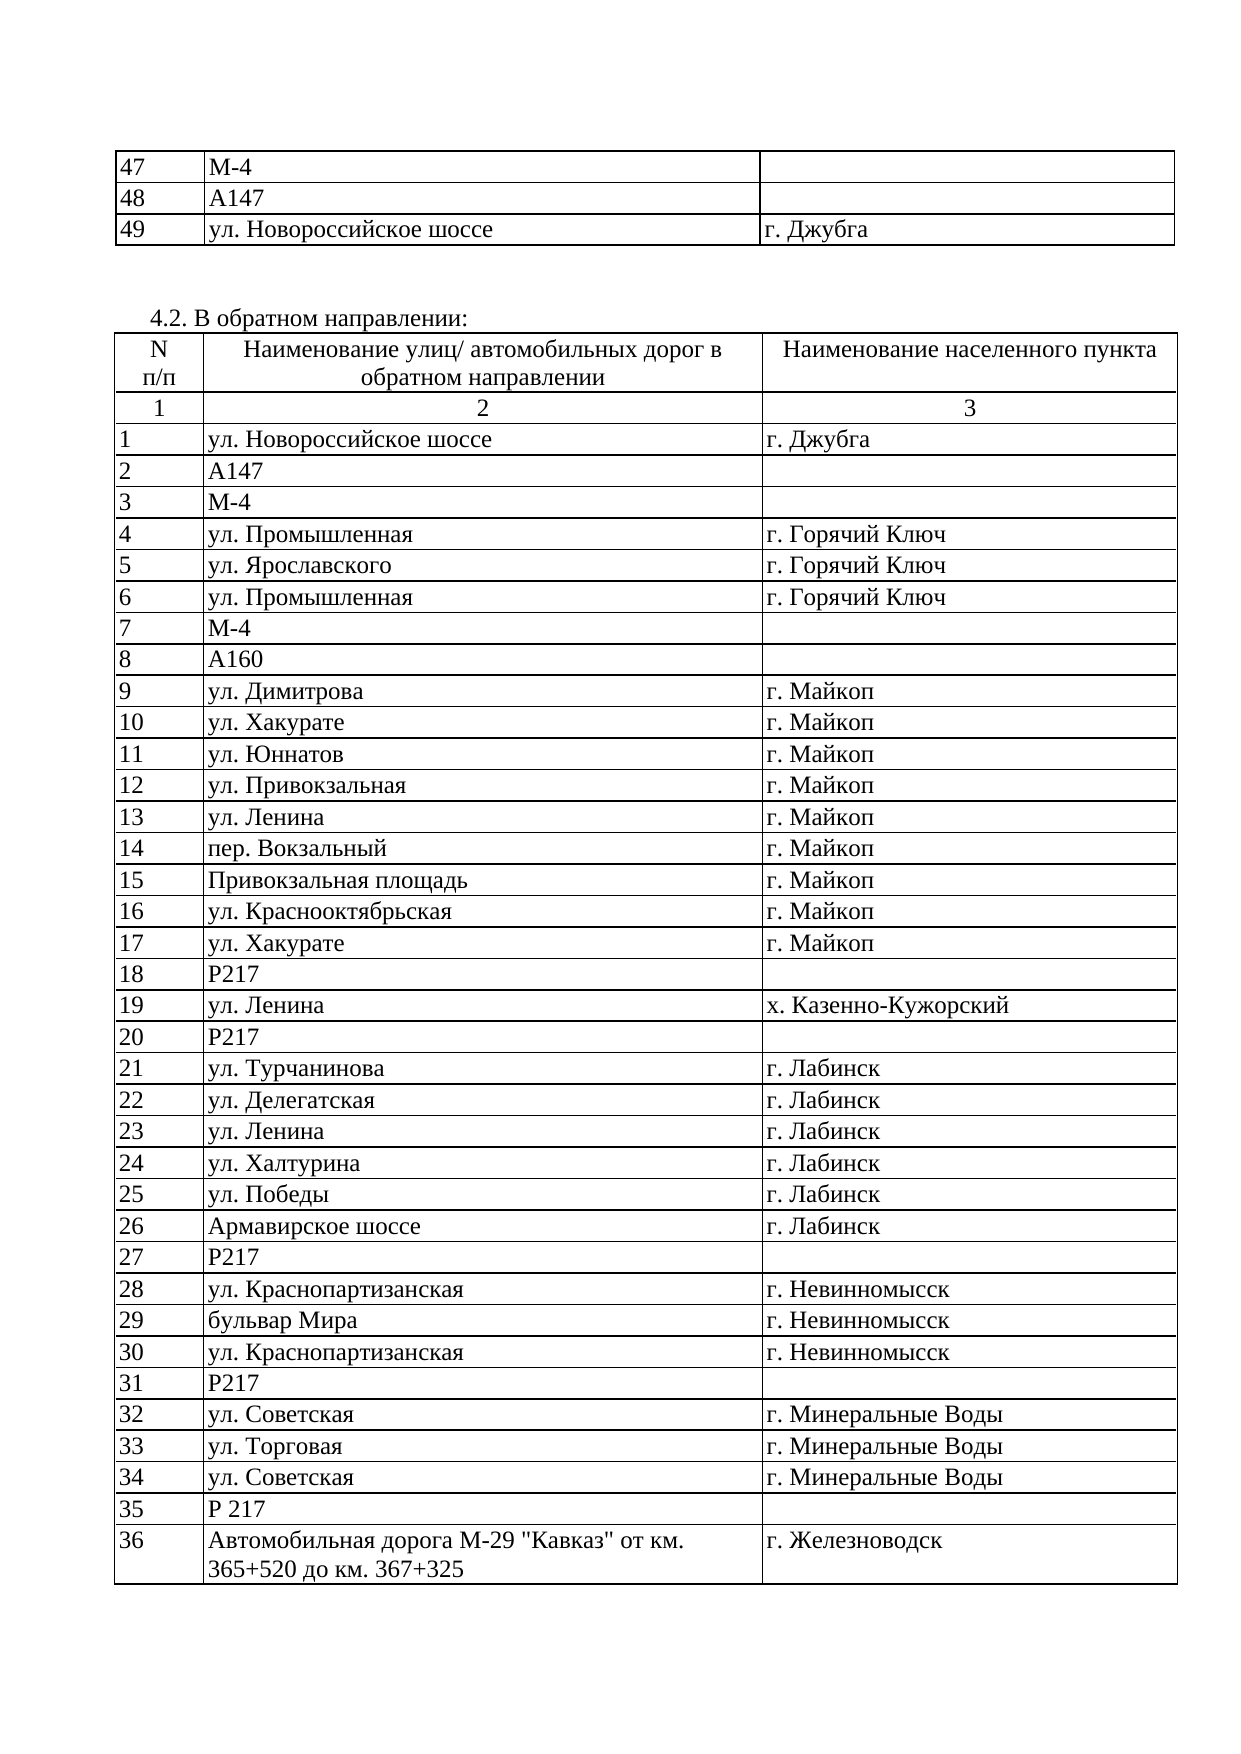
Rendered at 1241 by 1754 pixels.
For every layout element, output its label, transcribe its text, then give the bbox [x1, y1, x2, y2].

table_cell г. Лабинск [763, 1052, 1177, 1083]
table_cell [763, 1020, 1177, 1052]
table_cell [763, 1241, 1177, 1272]
table_cell 27 [115, 1242, 203, 1272]
table_cell [761, 183, 1174, 213]
table_cell А147 [205, 183, 759, 213]
table_cell ул. Привокзальная [204, 770, 762, 800]
text 4.2. В обратном направлении: [150, 303, 1090, 332]
table_cell Привокзальная площадь [204, 865, 762, 894]
table_cell х. Казенно-Кужорский [763, 989, 1177, 1020]
table_cell г. Лабинск [763, 1209, 1177, 1241]
table_cell 25 [115, 1179, 203, 1209]
table_cell 21 [115, 1053, 203, 1083]
table_cell 3 [115, 487, 203, 517]
table_cell 3 [763, 391, 1177, 423]
table_cell 34 [115, 1462, 203, 1492]
table_cell г. Джубга [761, 215, 1174, 244]
table_cell г. Майкоп [763, 926, 1177, 957]
table_cell 19 [115, 990, 203, 1020]
table_cell ул. Новороссийское шоссе [205, 215, 759, 244]
table_cell 24 [115, 1147, 203, 1178]
table_cell [763, 1366, 1177, 1398]
table_cell 33 [115, 1430, 203, 1461]
table_cell Автомобильная дорога М-29 "Кавказ" от км. 365+520 до км. 367+325 [204, 1525, 762, 1583]
table_cell Р217 [204, 1368, 762, 1398]
table_cell 17 [115, 927, 203, 957]
table_cell 12 [115, 770, 203, 800]
table_cell 9 [115, 675, 203, 706]
table_cell М-4 [204, 487, 762, 517]
table_cell 18 [115, 959, 203, 989]
table_cell 6 [115, 581, 203, 611]
table_cell г. Невинномысск [763, 1272, 1177, 1303]
table_cell г. Майкоп [763, 895, 1177, 926]
table_cell ул. Победы [204, 1179, 762, 1209]
table_cell 7 [115, 613, 203, 643]
table_cell ул. Ленина [204, 802, 762, 832]
table_cell ул. Ленина [204, 991, 762, 1020]
table_cell ул. Советская [204, 1400, 762, 1429]
table_cell г. Горячий Ключ [763, 517, 1177, 548]
table_cell ул. Ленина [204, 1116, 762, 1146]
table_cell А147 [204, 456, 762, 486]
table_cell ул. Промышленная [204, 582, 762, 611]
table_cell 36 [115, 1525, 203, 1583]
table_cell 1 [115, 392, 203, 423]
table_cell г. Майкоп [763, 832, 1177, 863]
table_cell ул. Хакурате [204, 707, 762, 737]
table_cell Армавирское шоссе [204, 1211, 762, 1241]
table_cell 2 [115, 455, 203, 486]
table_cell 29 [115, 1305, 203, 1335]
table_cell М-4 [205, 152, 759, 181]
table_cell 49 [117, 215, 204, 244]
table_cell г. Минеральные Воды [763, 1461, 1177, 1492]
table_cell ул. Краснопартизанская [204, 1274, 762, 1303]
table_cell ул. Халтурина [204, 1148, 762, 1178]
table_cell Р 217 [204, 1494, 762, 1524]
table_cell 2 [204, 393, 762, 423]
table_cell ул. Советская [204, 1462, 762, 1492]
table_cell [761, 152, 1174, 181]
table_cell [763, 486, 1177, 517]
table_cell 10 [115, 707, 203, 737]
table_cell Р217 [204, 1022, 762, 1052]
table_cell 8 [115, 644, 203, 674]
table_cell ул. Турчанинова [204, 1053, 762, 1083]
table_cell 13 [115, 801, 203, 832]
table_cell ул. Краснооктябрьская [204, 896, 762, 926]
table_cell г. Лабинск [763, 1146, 1177, 1178]
table_header Наименование населенного пункта [763, 334, 1177, 391]
table_cell г. Майкоп [763, 800, 1177, 832]
table_cell 32 [115, 1399, 203, 1429]
table_cell М-4 [204, 613, 762, 643]
table_cell ул. Ярославского [204, 550, 762, 580]
table_cell г. Лабинск [763, 1178, 1177, 1209]
table_cell г. Лабинск [763, 1083, 1177, 1115]
table_cell 31 [115, 1368, 203, 1398]
table_cell А160 [204, 645, 762, 674]
table_cell г. Минеральные Воды [763, 1429, 1177, 1461]
table_cell г. Майкоп [763, 863, 1177, 894]
table_cell г. Железноводск [763, 1524, 1177, 1583]
table_cell г. Майкоп [763, 737, 1177, 769]
table_cell 28 [115, 1273, 203, 1303]
table_cell г. Минеральные Воды [763, 1398, 1177, 1429]
table_cell ул. Промышленная [204, 519, 762, 548]
table_cell 16 [115, 896, 203, 926]
table_cell г. Горячий Ключ [763, 580, 1177, 611]
table_cell [763, 958, 1177, 989]
table_cell [763, 454, 1177, 486]
table_cell 11 [115, 738, 203, 769]
table_cell ул. Торговая [204, 1431, 762, 1461]
table_cell 26 [115, 1210, 203, 1241]
table_header Наименование улиц/ автомобильных дорог в обратном направлении [204, 334, 762, 391]
table_cell Р217 [204, 1242, 762, 1272]
table_cell г. Невинномысск [763, 1304, 1177, 1335]
table_cell пер. Вокзальный [204, 833, 762, 863]
table_cell г. Майкоп [763, 706, 1177, 737]
table_cell ул. Хакурате [204, 928, 762, 957]
table_cell ул. Димитрова [204, 676, 762, 706]
table_cell 22 [115, 1084, 203, 1115]
table_cell ул. Новороссийское шоссе [204, 424, 762, 454]
table_cell г. Майкоп [763, 674, 1177, 706]
table_cell г. Майкоп [763, 769, 1177, 800]
table_cell 20 [115, 1021, 203, 1052]
table_cell г. Невинномысск [763, 1335, 1177, 1366]
table_cell 35 [115, 1493, 203, 1524]
table_cell г. Лабинск [763, 1115, 1177, 1146]
table_cell 4 [115, 518, 203, 548]
table_header N п/п [115, 334, 203, 391]
table_cell 5 [115, 550, 203, 580]
table_cell [763, 1492, 1177, 1524]
table_cell 15 [115, 864, 203, 894]
table_cell ул. Юннатов [204, 739, 762, 769]
table_cell [763, 611, 1177, 643]
table_cell [763, 643, 1177, 674]
table_cell 47 [117, 152, 204, 181]
table_cell г. Джубга [763, 423, 1177, 454]
table_cell 30 [115, 1336, 203, 1366]
table_cell 23 [115, 1116, 203, 1146]
table_cell г. Горячий Ключ [763, 549, 1177, 580]
table_cell Р217 [204, 959, 762, 989]
table_cell 48 [117, 183, 204, 213]
table_cell ул. Делегатская [204, 1085, 762, 1115]
table_cell 14 [115, 833, 203, 863]
table_cell ул. Краснопартизанская [204, 1337, 762, 1366]
table_cell бульвар Мира [204, 1305, 762, 1335]
table_cell 1 [115, 424, 203, 454]
